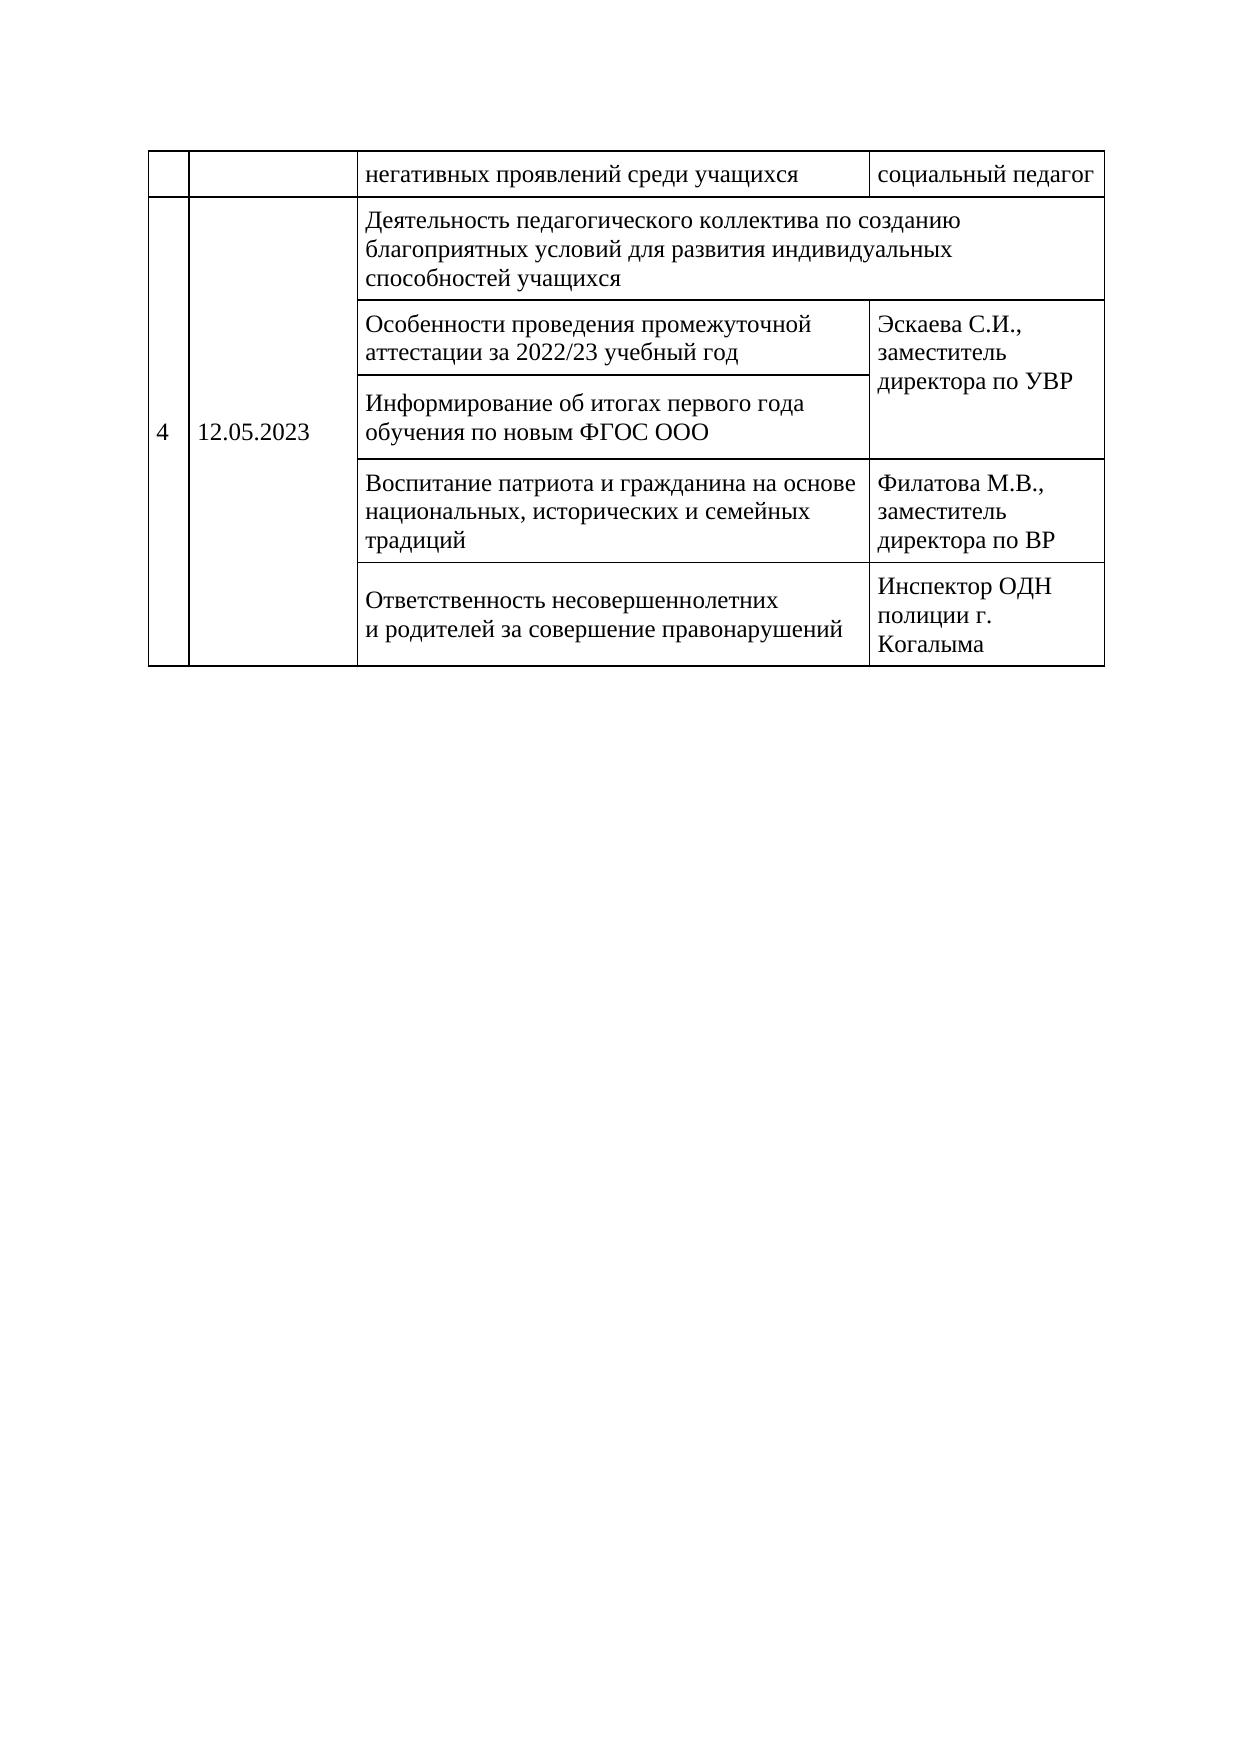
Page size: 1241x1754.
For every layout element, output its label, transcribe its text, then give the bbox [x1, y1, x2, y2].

table_cell Филатова М.В., заместитель директора по ВР [870, 460, 1104, 562]
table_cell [358, 152, 869, 196]
table_cell Эскаева С.И., заместитель директора по УВР [870, 301, 1104, 458]
table_cell 12.05.2023 [190, 198, 357, 665]
table_cell Деятельность педагогического коллектива по созданию благоприятных условий для развития индивидуальных способностей учащихся [358, 198, 1104, 299]
table_cell Информирование об итогах первого года обучения по новым ФГОС ООО [358, 376, 869, 458]
table_cell Ответственность несовершеннолетних и родителей за совершение правонарушений [358, 563, 869, 665]
table_cell 4 [149, 198, 188, 665]
table_cell Особенности проведения промежуточной аттестации за 2022/23 учебный год [358, 301, 869, 374]
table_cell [870, 152, 1104, 196]
table_cell Инспектор ОДН полиции г. Когалыма [870, 563, 1104, 665]
table_cell Воспитание патриота и гражданина на основе национальных, исторических и семейных традиций [358, 460, 869, 562]
